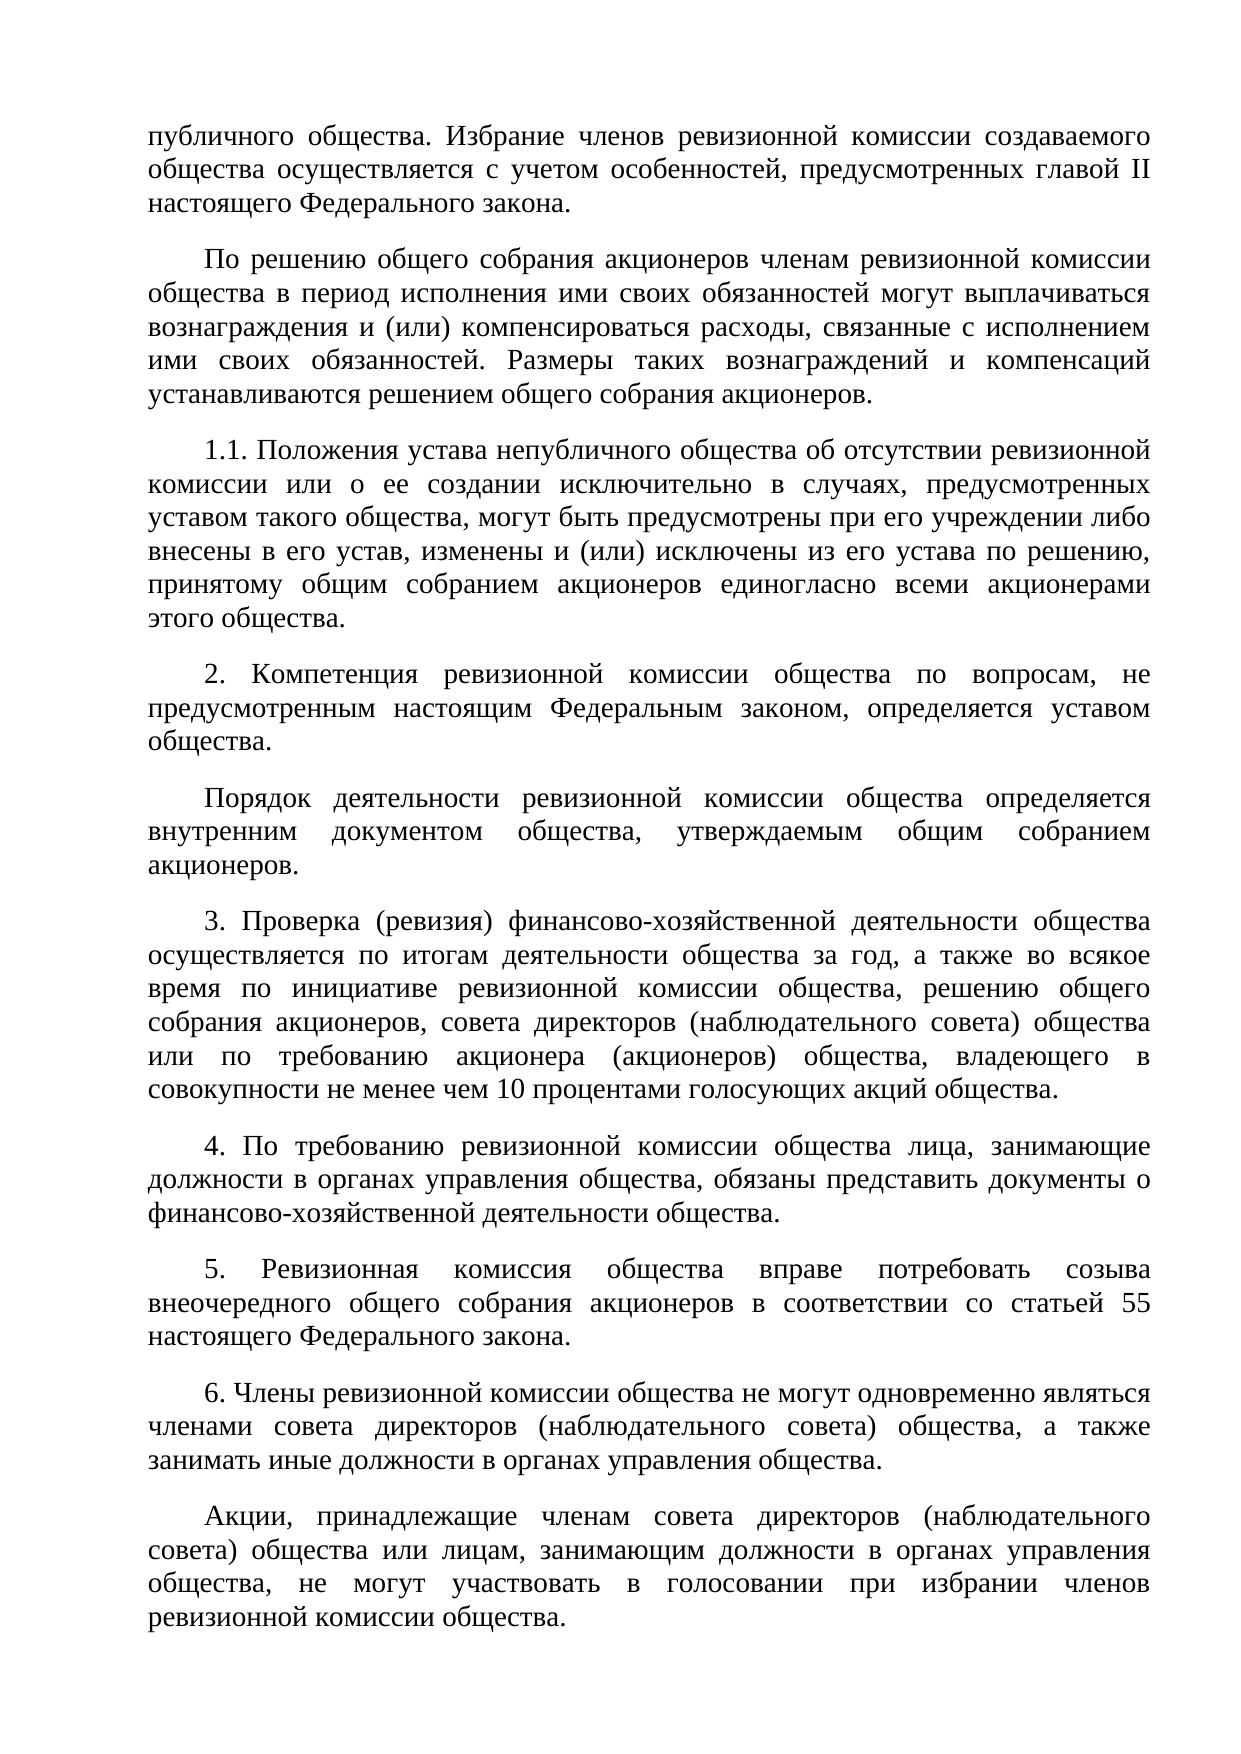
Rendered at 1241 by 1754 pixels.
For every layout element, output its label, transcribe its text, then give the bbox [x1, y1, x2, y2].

text Порядок деятельности ревизионной комиссии общества определяется внутренним документом общества, утверждаемым общим собранием акционеров. [148, 780, 1152, 881]
text 3. Проверка (ревизия) финансово-хозяйственной деятельности общества осуществляется по итогам деятельности общества за год, а также во всякое время по инициативе ревизионной комиссии общества, решению общего собрания акционеров, совета директоров (наблюдательного совета) общества или по требованию акционера (акционеров) общества, владеющего в совокупности не менее чем 10 процентами голосующих акций общества. [148, 903, 1152, 1105]
text 2. Компетенция ревизионной комиссии общества по вопросам, не предусмотренным настоящим Федеральным законом, определяется уставом общества. [148, 656, 1152, 757]
text 5. Ревизионная комиссия общества вправе потребовать созыва внеочередного общего собрания акционеров в соответствии со статьей 55 настоящего Федерального закона. [148, 1251, 1152, 1352]
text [148, 118, 1152, 219]
text Акции, принадлежащие членам совета директоров (наблюдательного совета) общества или лицам, занимающим должности в органах управления общества, не могут участвовать в голосовании при избрании членов ревизионной комиссии общества. [148, 1498, 1152, 1632]
text По решению общего собрания акционеров членам ревизионной комиссии общества в период исполнения ими своих обязанностей могут выплачиваться вознаграждения и (или) компенсироваться расходы, связанные с исполнением ими своих обязанностей. Размеры таких вознаграждений и компенсаций устанавливаются решением общего собрания акционеров. [148, 242, 1152, 409]
text 4. По требованию ревизионной комиссии общества лица, занимающие должности в органах управления общества, обязаны представить документы о финансово-хозяйственной деятельности общества. [148, 1128, 1152, 1228]
text 1.1. Положения устава непубличного общества об отсутствии ревизионной комиссии или о ее создании исключительно в случаях, предусмотренных уставом такого общества, могут быть предусмотрены при его учреждении либо внесены в его устав, изменены и (или) исключены из его устава по решению, принятому общим собранием акционеров единогласно всеми акционерами этого общества. [148, 432, 1152, 633]
text 6. Члены ревизионной комиссии общества не могут одновременно являться членами совета директоров (наблюдательного совета) общества, а также занимать иные должности в органах управления общества. [148, 1375, 1152, 1475]
